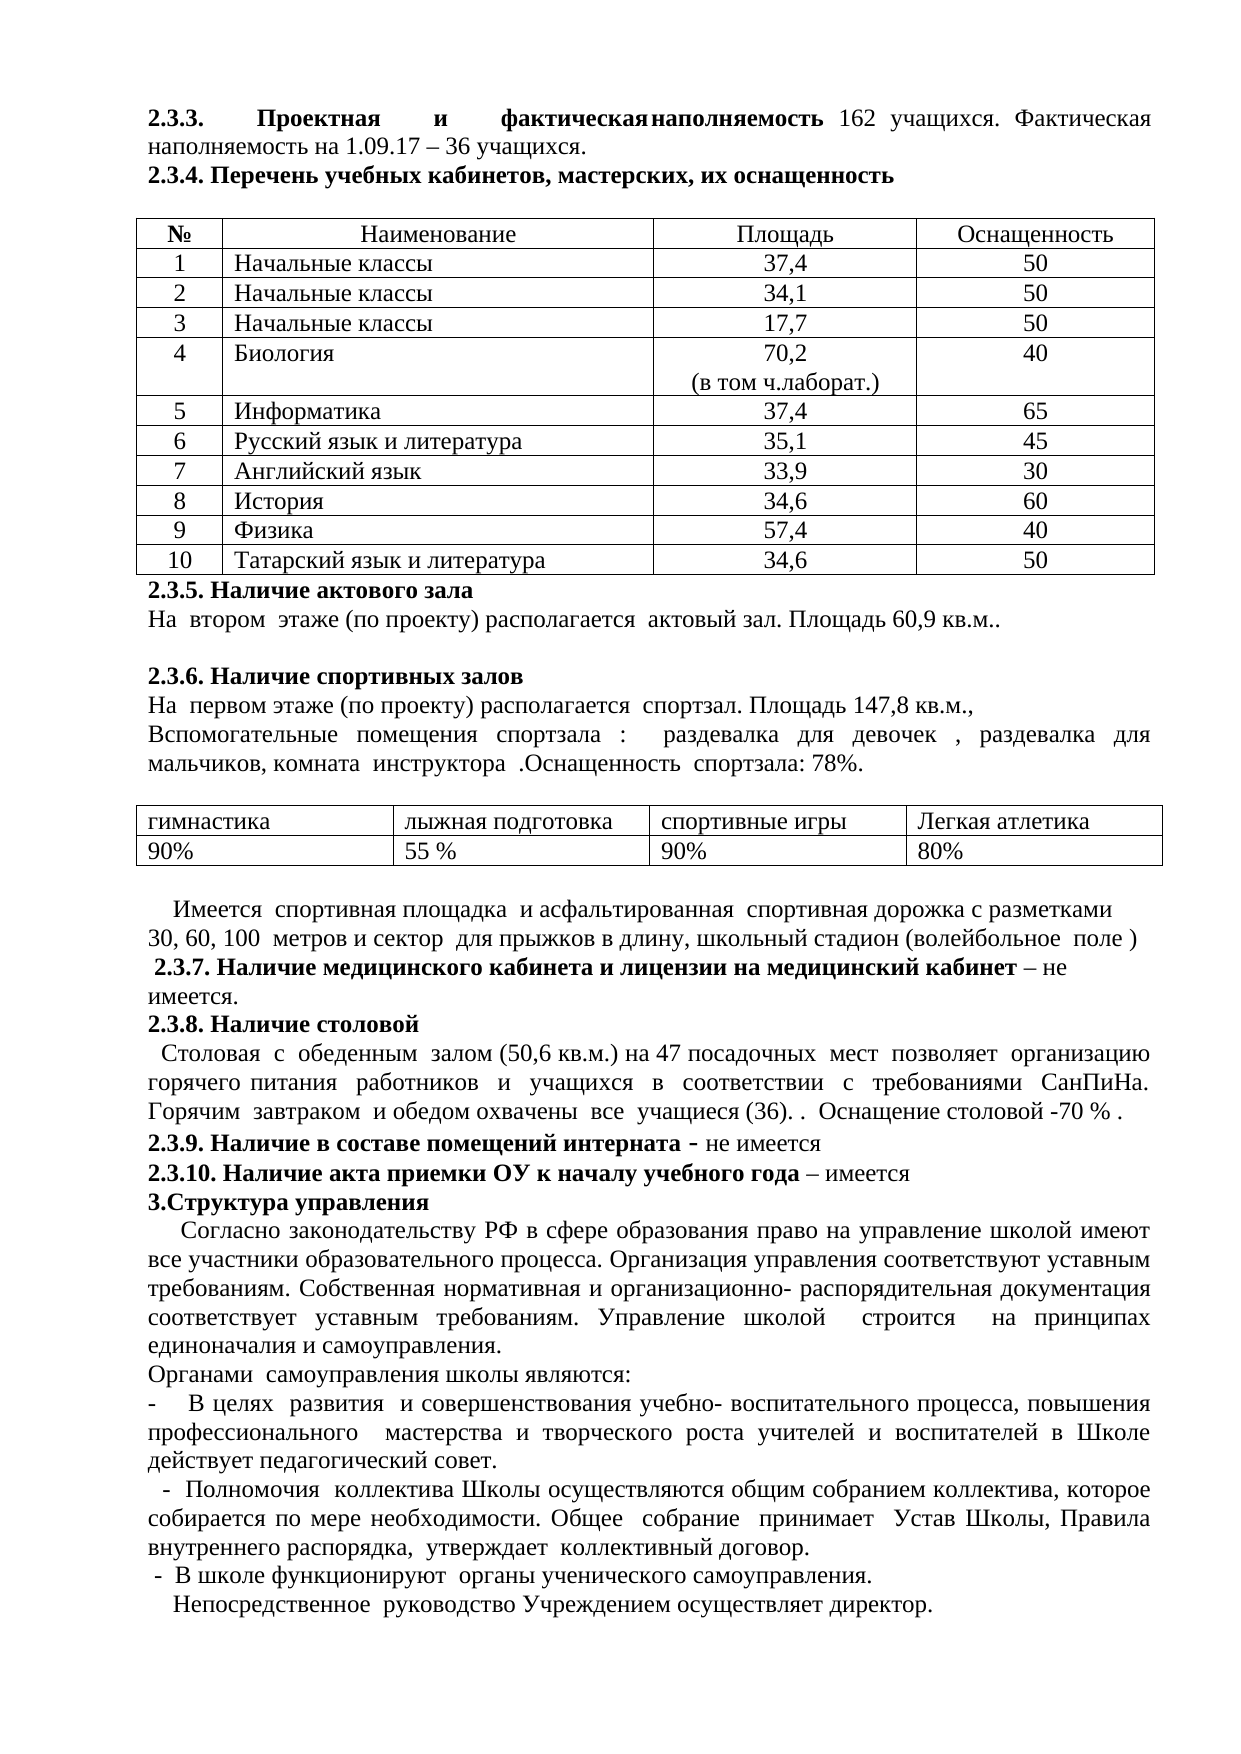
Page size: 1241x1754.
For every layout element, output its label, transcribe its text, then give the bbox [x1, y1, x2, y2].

table_header Площадь [654, 219, 916, 247]
table_cell 1 [137, 249, 222, 277]
text Непосредственное руководство Учреждением осуществляет директор. [148, 1589, 1152, 1618]
table_cell 10 [137, 545, 222, 574]
table_cell 37,4 [654, 396, 916, 425]
table_cell 50 [917, 249, 1154, 277]
table_cell 33,9 [654, 456, 916, 485]
table_cell Русский язык и литература [223, 426, 653, 455]
table_cell Начальные классы [223, 278, 653, 307]
table_cell 3 [137, 308, 222, 337]
table_header лыжная подготовка [394, 806, 649, 835]
text 2.3.8. Наличие столовой [148, 1009, 1152, 1038]
table_cell 17,7 [654, 308, 916, 337]
table_cell 2 [137, 278, 222, 307]
text 2.3.4. Перечень учебных кабинетов, мастерских, их оснащенность [148, 160, 1152, 189]
table_cell 50 [917, 308, 1154, 337]
text 3.Структура управления [148, 1187, 1152, 1216]
table_header № [137, 219, 222, 247]
table_cell 90% [650, 836, 906, 865]
text - Полномочия коллектива Школы осуществляются общим собранием коллектива, которое собирается по мере необходимости. Общее собрание принимает Устав Школы, Правила внутреннего распорядка, утверждает коллективный договор. [148, 1474, 1152, 1561]
table_cell Начальные классы [223, 249, 653, 277]
table_cell Татарский язык и литература [223, 545, 653, 574]
table_header Оснащенность [917, 219, 1154, 247]
table_cell 34,6 [654, 486, 916, 514]
text Столовая с обеденным залом (50,6 кв.м.) на 47 посадочных мест позволяет организацию горячего питания работников и учащихся в соответствии с требованиями СанПиНа. Горячим завтраком и обедом охвачены все учащиеся (36). . Оснащение столовой -70 % . [148, 1038, 1152, 1124]
table_cell 37,4 [654, 249, 916, 277]
table_header Наименование [223, 219, 653, 247]
table_cell 80% [907, 836, 1162, 865]
text Органами самоуправления школы являются: [148, 1359, 1152, 1388]
table_cell Биология [223, 338, 653, 395]
table_cell Начальные классы [223, 308, 653, 337]
text 2.3.7. Наличие медицинского кабинета и лицензии на медицинский кабинет – не имеется. [148, 952, 1152, 1009]
table_cell 8 [137, 486, 222, 514]
table_header гимнастика [137, 806, 393, 835]
table_cell 57,4 [654, 516, 916, 544]
text 2.3.6. Наличие спортивных залов [148, 661, 1152, 690]
text 2.3.10. Наличие акта приемки ОУ к началу учебного года – имеется [148, 1158, 1152, 1187]
text Согласно законодательству РФ в сфере образования право на управление школой имеют все участники образовательного процесса. Организация управления соответствуют уставным требованиям. Собственная нормативная и организационно- распорядительная документация соответствует уставным требованиям. Управление школой строится на принципах единоначалия и самоуправления. [148, 1216, 1152, 1359]
table_cell 60 [917, 486, 1154, 514]
text 2.3.9. Наличие в составе помещений интерната - не имеется [148, 1124, 1152, 1158]
table_cell Английский язык [223, 456, 653, 485]
table_cell 45 [917, 426, 1154, 455]
text - В школе функционируют органы ученического самоуправления. [148, 1561, 1152, 1589]
text 2.3.3. Проектная и фактическая наполняемость 162 учащихся. Фактическая наполняемость на 1.09.17 – 36 учащихся. [148, 103, 1152, 160]
text На втором этаже (по проекту) располагается актовый зал. Площадь 60,9 кв.м.. [148, 604, 1152, 633]
table_cell 50 [917, 545, 1154, 574]
table_cell 65 [917, 396, 1154, 425]
table_cell 40 [917, 516, 1154, 544]
table_cell 34,6 [654, 545, 916, 574]
table_cell Физика [223, 516, 653, 544]
table_header Легкая атлетика [907, 806, 1162, 835]
table_cell 35,1 [654, 426, 916, 455]
table_cell 70,2 (в том ч.лаборат.) [654, 338, 916, 395]
table_cell 4 [137, 338, 222, 395]
text Вспомогательные помещения спортзала : раздевалка для девочек , раздевалка для мальчиков, комната инструктора .Оснащенность спортзала: 78%. [148, 719, 1152, 776]
table_cell 55 % [394, 836, 649, 865]
table_header спортивные игры [650, 806, 906, 835]
text - В целях развития и совершенствования учебно- воспитательного процесса, повышения профессионального мастерства и творческого роста учителей и воспитателей в Школе действует педагогический совет. [148, 1388, 1152, 1474]
text На первом этаже (по проекту) располагается спортзал. Площадь 147,8 кв.м., [148, 690, 1152, 719]
table_cell История [223, 486, 653, 514]
table_cell 5 [137, 396, 222, 425]
table_cell 40 [917, 338, 1154, 395]
table_cell Информатика [223, 396, 653, 425]
text 2.3.5. Наличие актового зала [148, 575, 1152, 604]
table_cell 9 [137, 516, 222, 544]
table_cell 50 [917, 278, 1154, 307]
text Имеется спортивная площадка и асфальтированная спортивная дорожка с разметками 30, 60, 100 метров и сектор для прыжков в длину, школьный стадион (волейбольное поле ) [148, 894, 1152, 952]
table_cell 90% [137, 836, 393, 865]
table_cell 7 [137, 456, 222, 485]
table_cell 6 [137, 426, 222, 455]
table_cell 30 [917, 456, 1154, 485]
table_cell 34,1 [654, 278, 916, 307]
